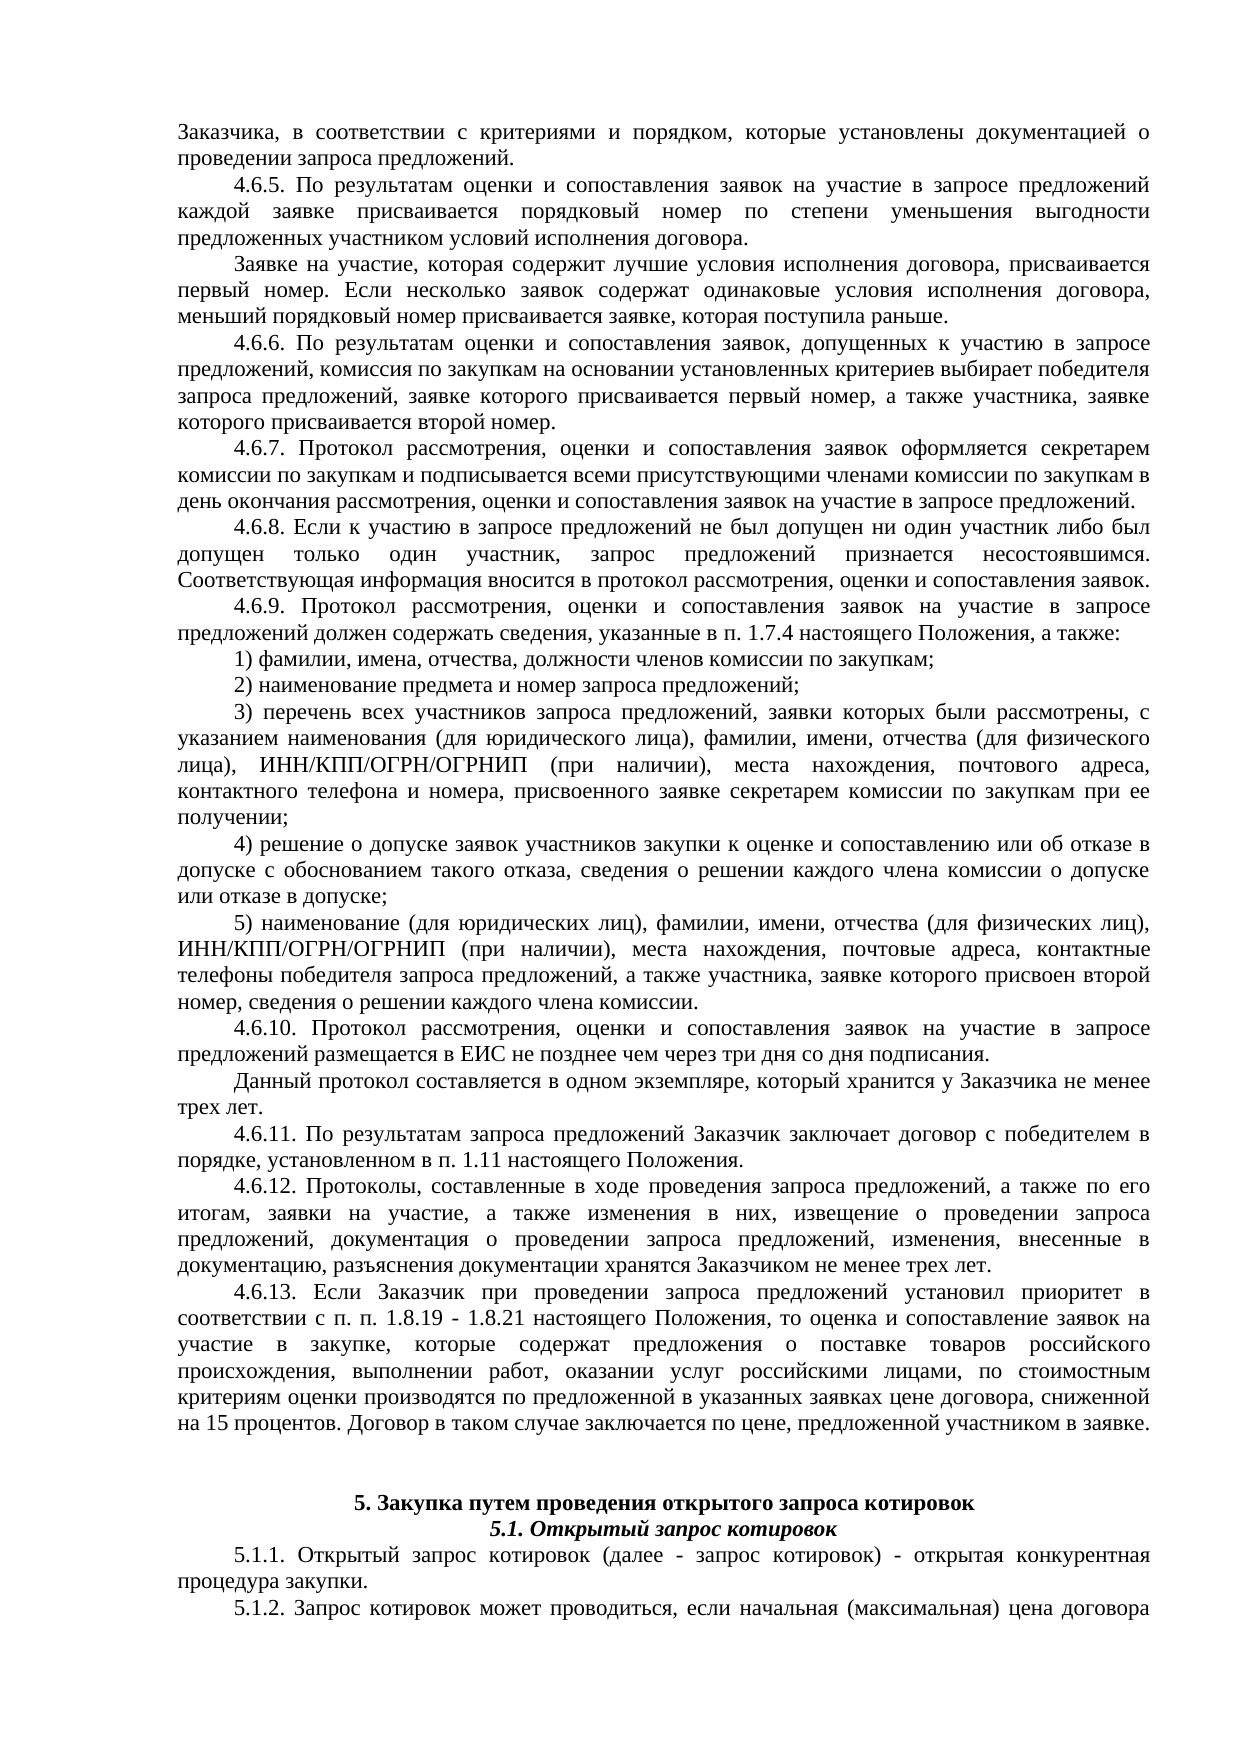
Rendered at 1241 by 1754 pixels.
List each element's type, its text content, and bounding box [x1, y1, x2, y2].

text Заявке на участие, которая содержит лучшие условия исполнения договора, присваивается первый номер. Если несколько заявок содержат одинаковые условия исполнения договора, меньший порядковый номер присваивается заявке, которая поступила раньше. [177, 250, 1152, 329]
text Данный протокол составляется в одном экземпляре, который хранится у Заказчика не менее трех лет. [177, 1067, 1152, 1119]
text 2) наименование предмета и номер запроса предложений; [177, 672, 1152, 698]
text 5.1.1. Открытый запрос котировок (далее - запрос котировок) - открытая конкурентная процедура закупки. [177, 1541, 1152, 1594]
text 4.6.5. По результатам оценки и сопоставления заявок на участие в запросе предложений каждой заявке присваивается порядковый номер по степени уменьшения выгодности предложенных участником условий исполнения договора. [177, 171, 1152, 250]
text 4.6.11. По результатам запроса предложений Заказчик заключает договор с победителем в порядке, установленном в п. 1.11 настоящего Положения. [177, 1119, 1152, 1172]
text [177, 1594, 1152, 1620]
text 4.6.6. По результатам оценки и сопоставления заявок, допущенных к участию в запросе предложений, комиссия по закупкам на основании установленных критериев выбирает победителя запроса предложений, заявке которого присваивается первый номер, а также участника, заявке которого присваивается второй номер. [177, 329, 1152, 434]
text 1) фамилии, имена, отчества, должности членов комиссии по закупкам; [177, 645, 1152, 672]
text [177, 118, 1152, 171]
text 4.6.8. Если к участию в запросе предложений не был допущен ни один участник либо был допущен только один участник, запрос предложений признается несостоявшимся. Соответствующая информация вносится в протокол рассмотрения, оценки и сопоставления заявок. [177, 513, 1152, 592]
text 4.6.7. Протокол рассмотрения, оценки и сопоставления заявок оформляется секретарем комиссии по закупкам и подписывается всеми присутствующими членами комиссии по закупкам в день окончания рассмотрения, оценки и сопоставления заявок на участие в запросе предложений. [177, 434, 1152, 513]
text 4.6.12. Протоколы, составленные в ходе проведения запроса предложений, а также по его итогам, заявки на участие, а также изменения в них, извещение о проведении запроса предложений, документация о проведении запроса предложений, изменения, внесенные в документацию, разъяснения документации хранятся Заказчиком не менее трех лет. [177, 1172, 1152, 1278]
text 5.1. Открытый запрос котировок [177, 1515, 1152, 1541]
text 5) наименование (для юридических лиц), фамилии, имени, отчества (для физических лиц), ИНН/КПП/ОГРН/ОГРНИП (при наличии), места нахождения, почтовые адреса, контактные телефоны победителя запроса предложений, а также участника, заявке которого присвоен второй номер, сведения о решении каждого члена комиссии. [177, 909, 1152, 1014]
text 3) перечень всех участников запроса предложений, заявки которых были рассмотрены, с указанием наименования (для юридического лица), фамилии, имени, отчества (для физического лица), ИНН/КПП/ОГРН/ОГРНИП (при наличии), места нахождения, почтового адреса, контактного телефона и номера, присвоенного заявке секретарем комиссии по закупкам при ее получении; [177, 698, 1152, 830]
text 5. Закупка путем проведения открытого запроса котировок [177, 1488, 1152, 1515]
text 4.6.13. Если Заказчик при проведении запроса предложений установил приоритет в соответствии с п. п. 1.8.19 - 1.8.21 настоящего Положения, то оценка и сопоставление заявок на участие в закупке, которые содержат предложения о поставке товаров российского происхождения, выполнении работ, оказании услуг российскими лицами, по стоимостным критериям оценки производятся по предложенной в указанных заявках цене договора, сниженной на 15 процентов. Договор в таком случае заключается по цене, предложенной участником в заявке. [177, 1278, 1152, 1436]
text 4.6.10. Протокол рассмотрения, оценки и сопоставления заявок на участие в запросе предложений размещается в ЕИС не позднее чем через три дня со дня подписания. [177, 1014, 1152, 1067]
text 4) решение о допуске заявок участников закупки к оценке и сопоставлению или об отказе в допуске с обоснованием такого отказа, сведения о решении каждого члена комиссии о допуске или отказе в допуске; [177, 830, 1152, 909]
text 4.6.9. Протокол рассмотрения, оценки и сопоставления заявок на участие в запросе предложений должен содержать сведения, указанные в п. 1.7.4 настоящего Положения, а также: [177, 592, 1152, 645]
